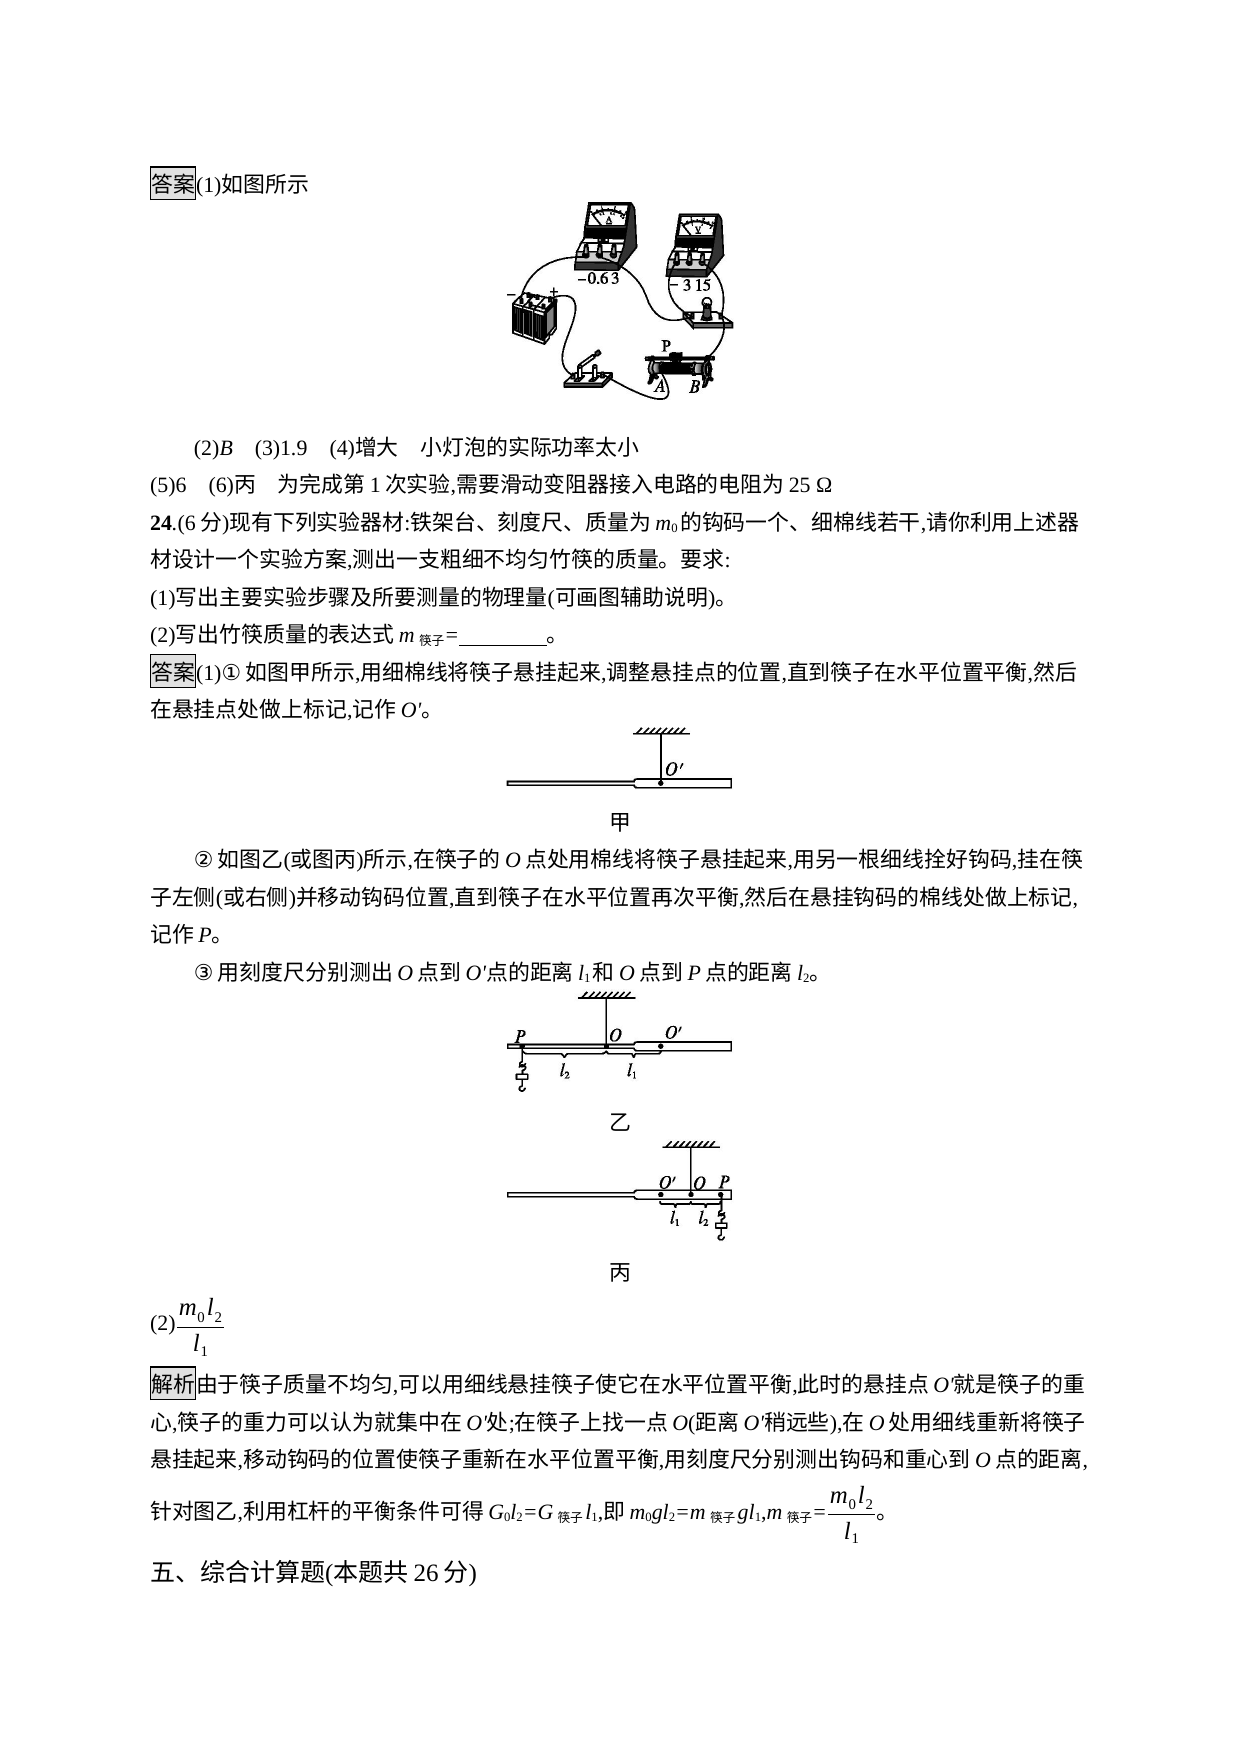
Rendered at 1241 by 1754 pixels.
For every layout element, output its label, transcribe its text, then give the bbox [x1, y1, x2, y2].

text ③用刻度尺分别测出O点到O'点的距离l1和O点到P点的距离l2。 [150, 952, 1090, 989]
picture [506, 202, 734, 400]
text 乙 [150, 1102, 1090, 1139]
text 24.(6分)现有下列实验器材:铁架台、刻度尺、质量为m0的钩码一个、细棉线若干,请你利用上述器材设计一个实验方案,测出一支粗细不均匀竹筷的质量。要求: [150, 502, 1090, 577]
text (1)写出主要实验步骤及所要测量的物理量(可画图辅助说明)。 [150, 577, 1090, 614]
text 五、综合计算题(本题共26分) [150, 1552, 1090, 1589]
text ②如图乙(或图丙)所示,在筷子的O点处用棉线将筷子悬挂起来,用另一根细线拴好钩码,挂在筷子左侧(或右侧)并移动钩码位置,直到筷子在水平位置再次平衡,然后在悬挂钩码的棉线处做上标记,记作P。 [150, 839, 1090, 952]
text (5)6 (6)丙 为完成第1次实验,需要滑动变阻器接入电路的电阻为25 Ω [150, 464, 1090, 502]
picture [506, 1139, 734, 1242]
picture [506, 989, 734, 1092]
text 解析由于筷子质量不均匀,可以用细线悬挂筷子使它在水平位置平衡,此时的悬挂点O'就是筷子的重心,筷子的重力可以认为就集中在O'处;在筷子上找一点O(距离O'稍远些),在O处用细线重新将筷子悬挂起来,移动钩码的位置使筷子重新在水平位置平衡,用刻度尺分别测出钩码和重心到O点的距离,针对图乙,利用杠杆的平衡条件可得G0l2=G筷子l1,即m0gl2=m筷子gl1,m筷子=。 [150, 1364, 1090, 1552]
text (2)B (3)1.9 (4)增大 小灯泡的实际功率太小 [150, 427, 1090, 464]
text (2) [150, 1289, 1090, 1364]
text (2)写出竹筷质量的表达式m筷子= 。 [150, 614, 1090, 652]
picture [506, 727, 734, 790]
text 答案(1)如图所示 [150, 164, 1090, 202]
text 甲 [150, 802, 1090, 839]
text 丙 [150, 1252, 1090, 1289]
text 答案(1)①如图甲所示,用细棉线将筷子悬挂起来,调整悬挂点的位置,直到筷子在水平位置平衡,然后在悬挂点处做上标记,记作O'。 [150, 652, 1090, 727]
